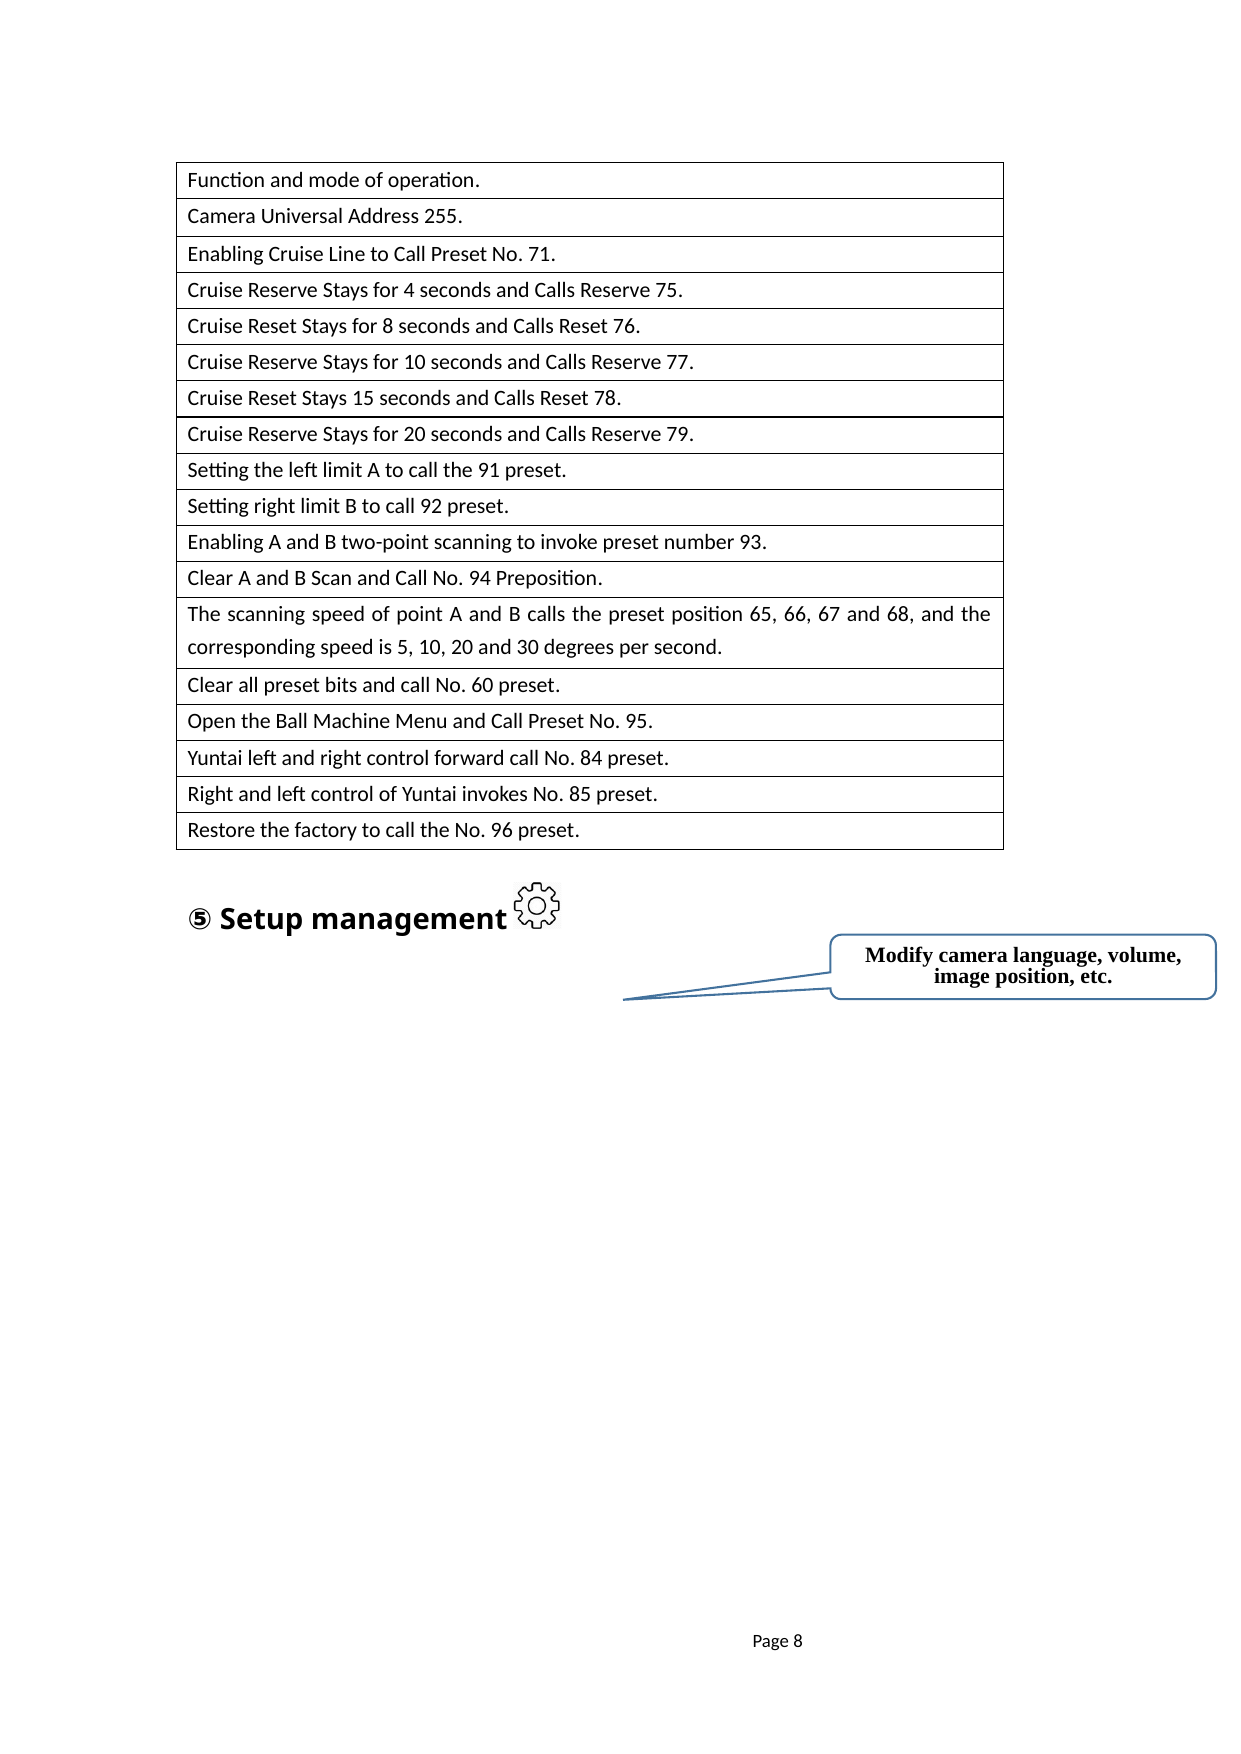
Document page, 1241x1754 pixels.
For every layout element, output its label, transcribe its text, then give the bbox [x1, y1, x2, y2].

table_cell Clear all preset bits and call No. 60 preset. [177, 669, 1003, 704]
table_cell Cruise Reserve Stays for 20 seconds and Calls Reserve 79. [177, 418, 1003, 452]
table_cell Cruise Reset Stays 15 seconds and Calls Reset 78. [177, 381, 1003, 416]
table_cell Restore the factory to call the No. 96 preset. [177, 813, 1003, 849]
text ⑤ Setup management [187, 883, 1053, 948]
table_cell Right and left control of Yuntai invokes No. 85 preset. [177, 777, 1003, 812]
table_cell Cruise Reset Stays for 8 seconds and Calls Reset 76. [177, 309, 1003, 344]
table_cell Cruise Reserve Stays for 10 seconds and Calls Reserve 77. [177, 345, 1003, 380]
table_cell Cruise Reserve Stays for 4 seconds and Calls Reserve 75. [177, 273, 1003, 308]
table_header Function and mode of operation. [177, 163, 1003, 198]
picture [513, 882, 562, 929]
table_cell Enabling A and B two-point scanning to invoke preset number 93. [177, 526, 1003, 561]
table_cell Setting the left limit A to call the 91 preset. [177, 454, 1003, 488]
table_cell Open the Ball Machine Menu and Call Preset No. 95. [177, 705, 1003, 740]
table_cell The scanning speed of point A and B calls the preset position 65, 66, 67 and 68, and the corresponding speed is 5, 10, 20 and 30 degrees per second. [177, 598, 1003, 668]
table_cell Enabling Cruise Line to Call Preset No. 71. [177, 237, 1003, 272]
table_cell Yuntai left and right control forward call No. 84 preset. [177, 741, 1003, 776]
table_cell Camera Universal Address 255. [177, 199, 1003, 236]
table_cell Clear A and B Scan and Call No. 94 Preposition. [177, 562, 1003, 597]
table_cell Setting right limit B to call 92 preset. [177, 490, 1003, 524]
